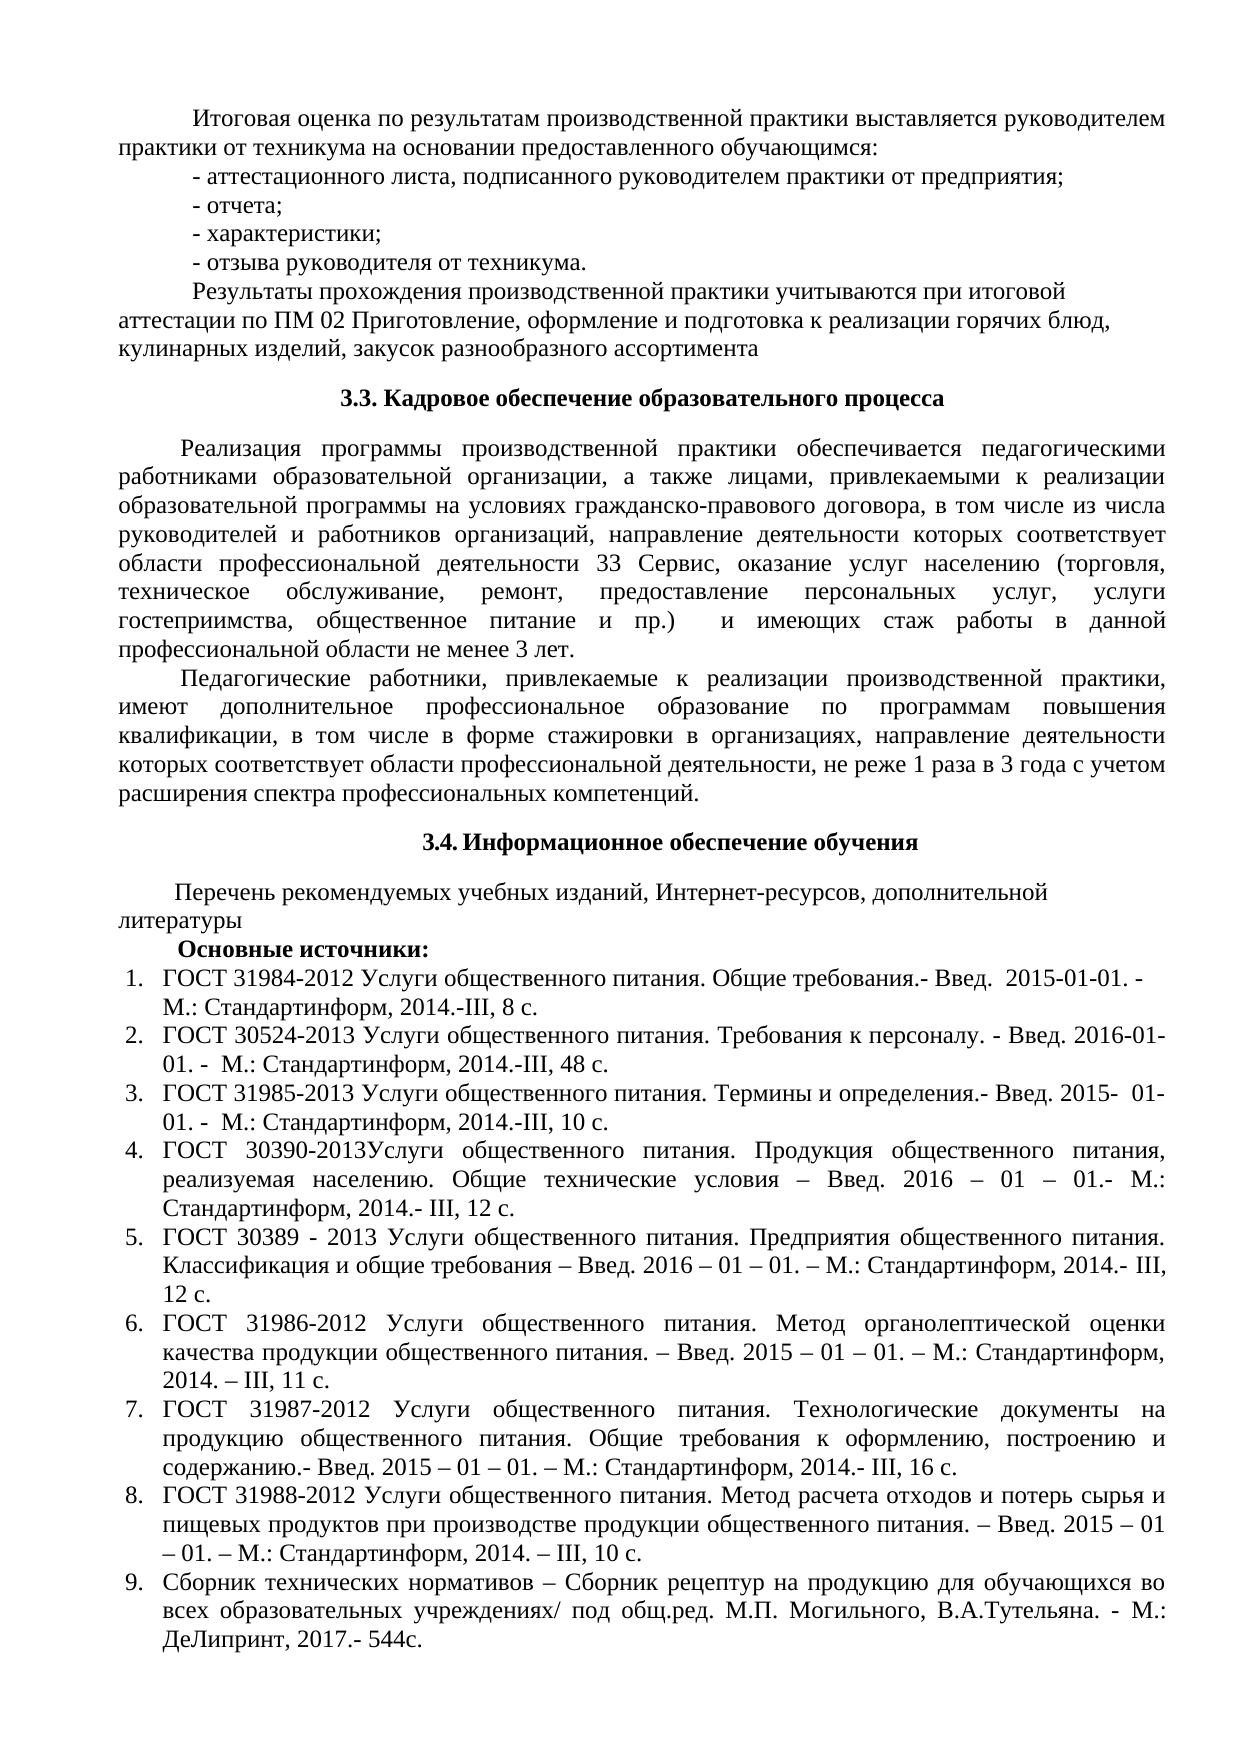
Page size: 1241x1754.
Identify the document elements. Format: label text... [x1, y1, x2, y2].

text Реализация программы производственной практики обеспечивается педагогическими работниками образовательной организации, а также лицами, привлекаемыми к реализации образовательной программы на условиях гражданско-правового договора, в том числе из числа руководителей и работников организаций, направление деятельности которых соответствует области профессиональной деятельности 33 Сервис, оказание услуг населению (торговля, техническое обслуживание, ремонт, предоставление персональных услуг, услуги гостеприимства, общественное питание и пр.) и имеющих стаж работы в данной профессиональной области не менее 3 лет. [118, 433, 1167, 663]
list ГОСТ 31985-2013 Услуги общественного питания. Термины и определения.- Введ. 2015- 01-01. - М.: Стандартинформ, 2014.-III, 10 с. [125, 1078, 1167, 1136]
text 3.4. Информационное обеспечение обучения [174, 827, 1167, 856]
text - отзыва руководителя от техникума. [118, 247, 1167, 276]
text Основные источники: [177, 934, 1167, 963]
list Сборник технических нормативов – Сборник рецептур на продукцию для обучающихся во всех образовательных учреждениях/ под общ.ред. М.П. Могильного, В.А.Тутельяна. - М.: ДеЛипринт, 2017.- 544с. [125, 1567, 1167, 1653]
text - аттестационного листа, подписанного руководителем практики от предприятия; [118, 161, 1167, 190]
text Результаты прохождения производственной практики учитываются при итоговой аттестации по ПМ 02 Приготовление, оформление и подготовка к реализации горячих блюд, кулинарных изделий, закусок разнообразного ассортимента [118, 276, 1181, 362]
text Педагогические работники, привлекаемые к реализации производственной практики, имеют дополнительное профессиональное образование по программам повышения квалификации, в том числе в форме стажировки в организациях, направление деятельности которых соответствует области профессиональной деятельности, не реже 1 раза в 3 года с учетом расширения спектра профессиональных компетенций. [118, 663, 1167, 806]
text 3.3. Кадровое обеспечение образовательного процесса [118, 383, 1167, 412]
text - характеристики; [118, 218, 1167, 247]
list ГОСТ 30390-2013Услуги общественного питания. Продукция общественного питания, реализуемая населению. Общие технические условия – Введ. 2016 – 01 – 01.- М.: Стандартинформ, 2014.- III, 12 с. [125, 1136, 1167, 1222]
text Итоговая оценка по результатам производственной практики выставляется руководителем практики от техникума на основании предоставленного обучающимся: [118, 103, 1167, 161]
list ГОСТ 30524-2013 Услуги общественного питания. Требования к персоналу. - Введ. 2016-01-01. - М.: Стандартинформ, 2014.-III, 48 с. [125, 1021, 1167, 1078]
text - отчета; [118, 190, 1167, 218]
list ГОСТ 31987-2012 Услуги общественного питания. Технологические документы на продукцию общественного питания. Общие требования к оформлению, построению и содержанию.- Введ. 2015 – 01 – 01. – М.: Стандартинформ, 2014.- III, 16 с. [125, 1394, 1167, 1481]
list ГОСТ 31984-2012 Услуги общественного питания. Общие требования.- Введ. 2015-01-01. - М.: Стандартинформ, 2014.-III, 8 с. [125, 963, 1167, 1021]
list ГОСТ 30389 - 2013 Услуги общественного питания. Предприятия общественного питания. Классификация и общие требования – Введ. 2016 – 01 – 01. – М.: Стандартинформ, 2014.- III, 12 с. [125, 1222, 1167, 1308]
list ГОСТ 31988-2012 Услуги общественного питания. Метод расчета отходов и потерь сырья и пищевых продуктов при производстве продукции общественного питания. – Введ. 2015 – 01 – 01. – М.: Стандартинформ, 2014. – III, 10 с. [125, 1481, 1167, 1567]
list ГОСТ 31986-2012 Услуги общественного питания. Метод органолептической оценки качества продукции общественного питания. – Введ. 2015 – 01 – 01. – М.: Стандартинформ, 2014. – III, 11 с. [125, 1308, 1167, 1394]
text Перечень рекомендуемых учебных изданий, Интернет-ресурсов, дополнительной литературы [118, 877, 1167, 934]
